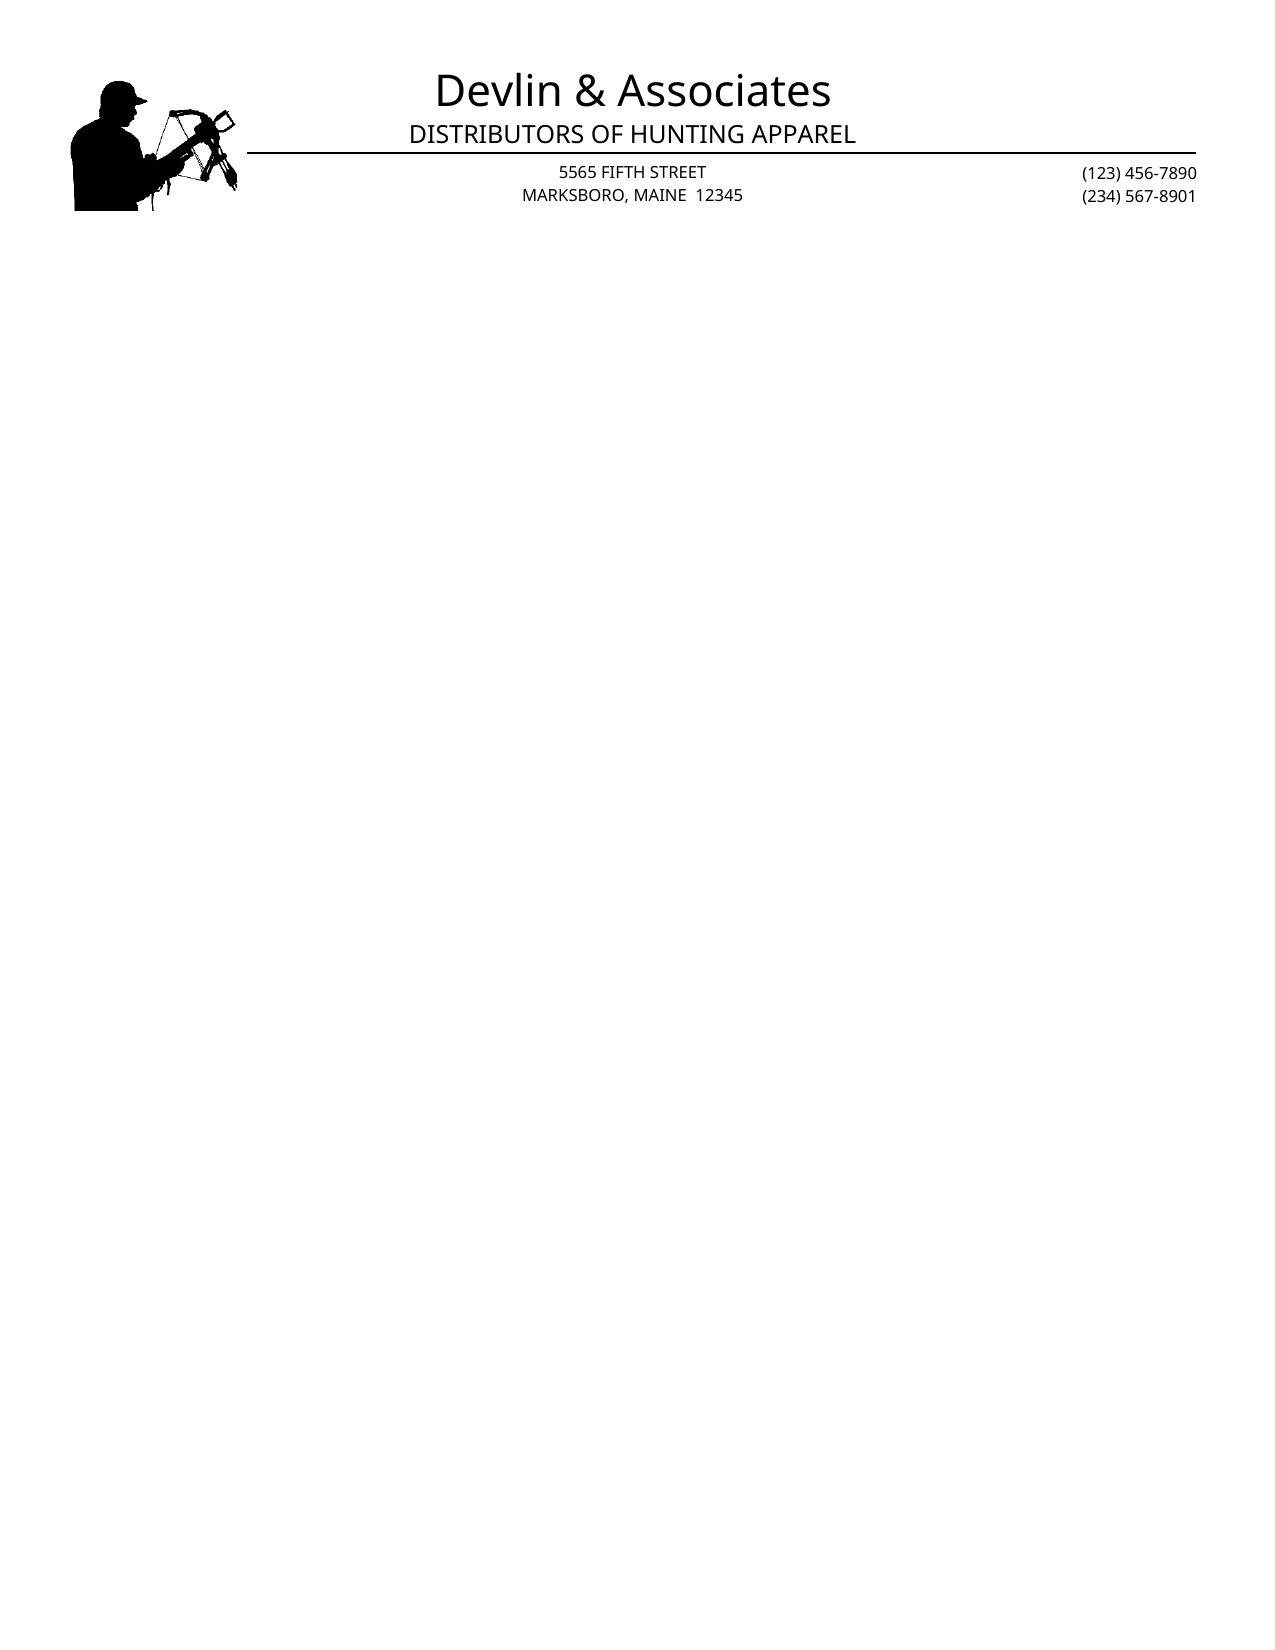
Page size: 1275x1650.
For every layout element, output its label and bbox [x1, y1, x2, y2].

picture [70, 81, 238, 211]
